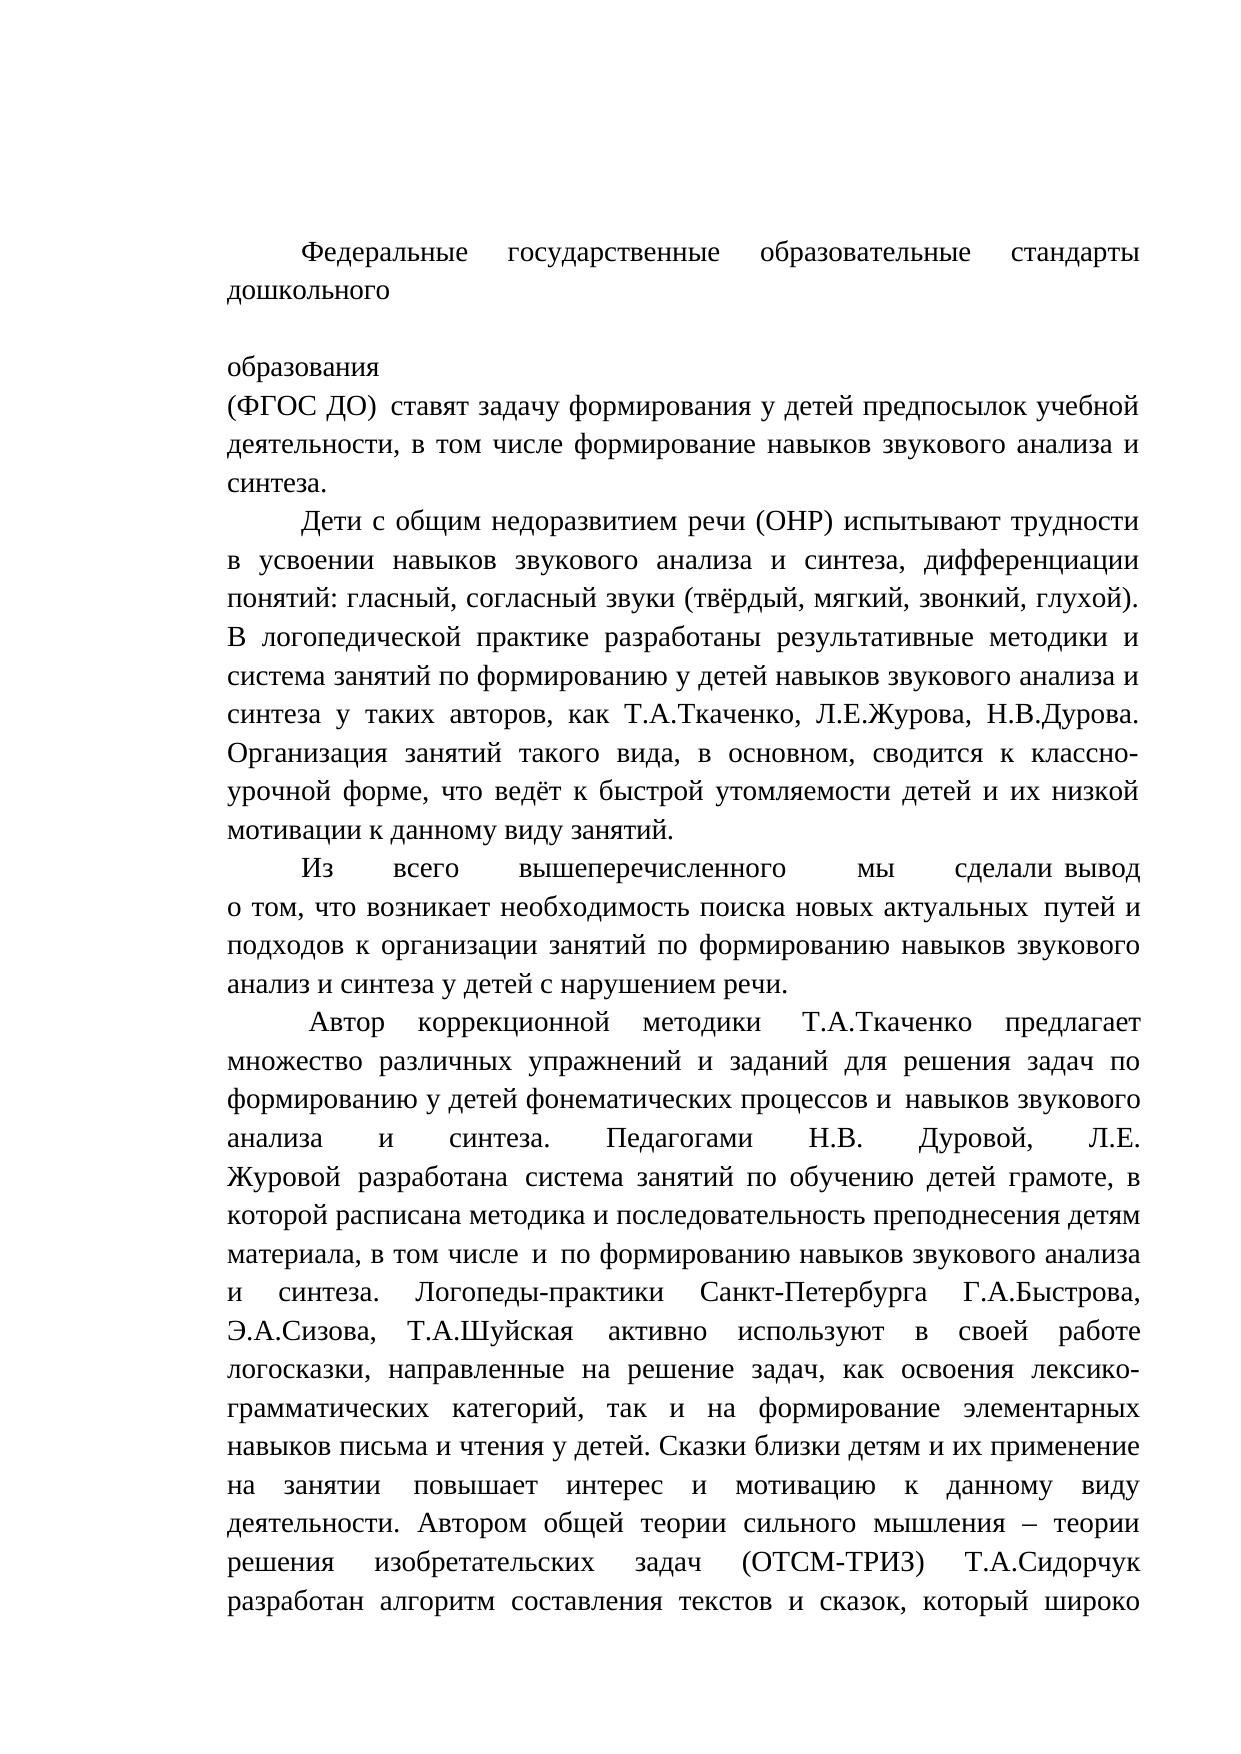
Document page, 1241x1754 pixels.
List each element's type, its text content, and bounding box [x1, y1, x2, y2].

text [227, 1004, 1141, 1616]
text (ФГОС ДО) ставят задачу формирования у детей предпосылок учебной деятельности, в том числе формирование навыков звукового анализа и синтеза. [227, 388, 1140, 498]
text Дети с общим недоразвитием речи (ОНР) испытывают трудности в усвоении навыков звукового анализа и синтеза, дифференциации понятий: гласный, согласный звуки (твёрдый, мягкий, звонкий, глухой). В логопедической практике разработаны результативные методики и система занятий по формированию у детей навыков звукового анализа и синтеза у таких авторов, как Т.А.Ткаченко, Л.Е.Журова, Н.В.Дурова. Организация занятий такого вида, в основном, сводится к классно-урочной форме, что ведёт к быстрой утомляемости детей и их низкой мотивации к данному виду занятий. [227, 503, 1140, 845]
text Федеральные государственные образовательные стандарты дошкольного образования [227, 234, 1140, 383]
text Из всего вышеперечисленного мы сделали вывод о том, что возникает необходимость поиска новых актуальных путей и подходов к организации занятий по формированию навыков звукового анализ и синтеза у детей с нарушением речи. [227, 850, 1141, 999]
